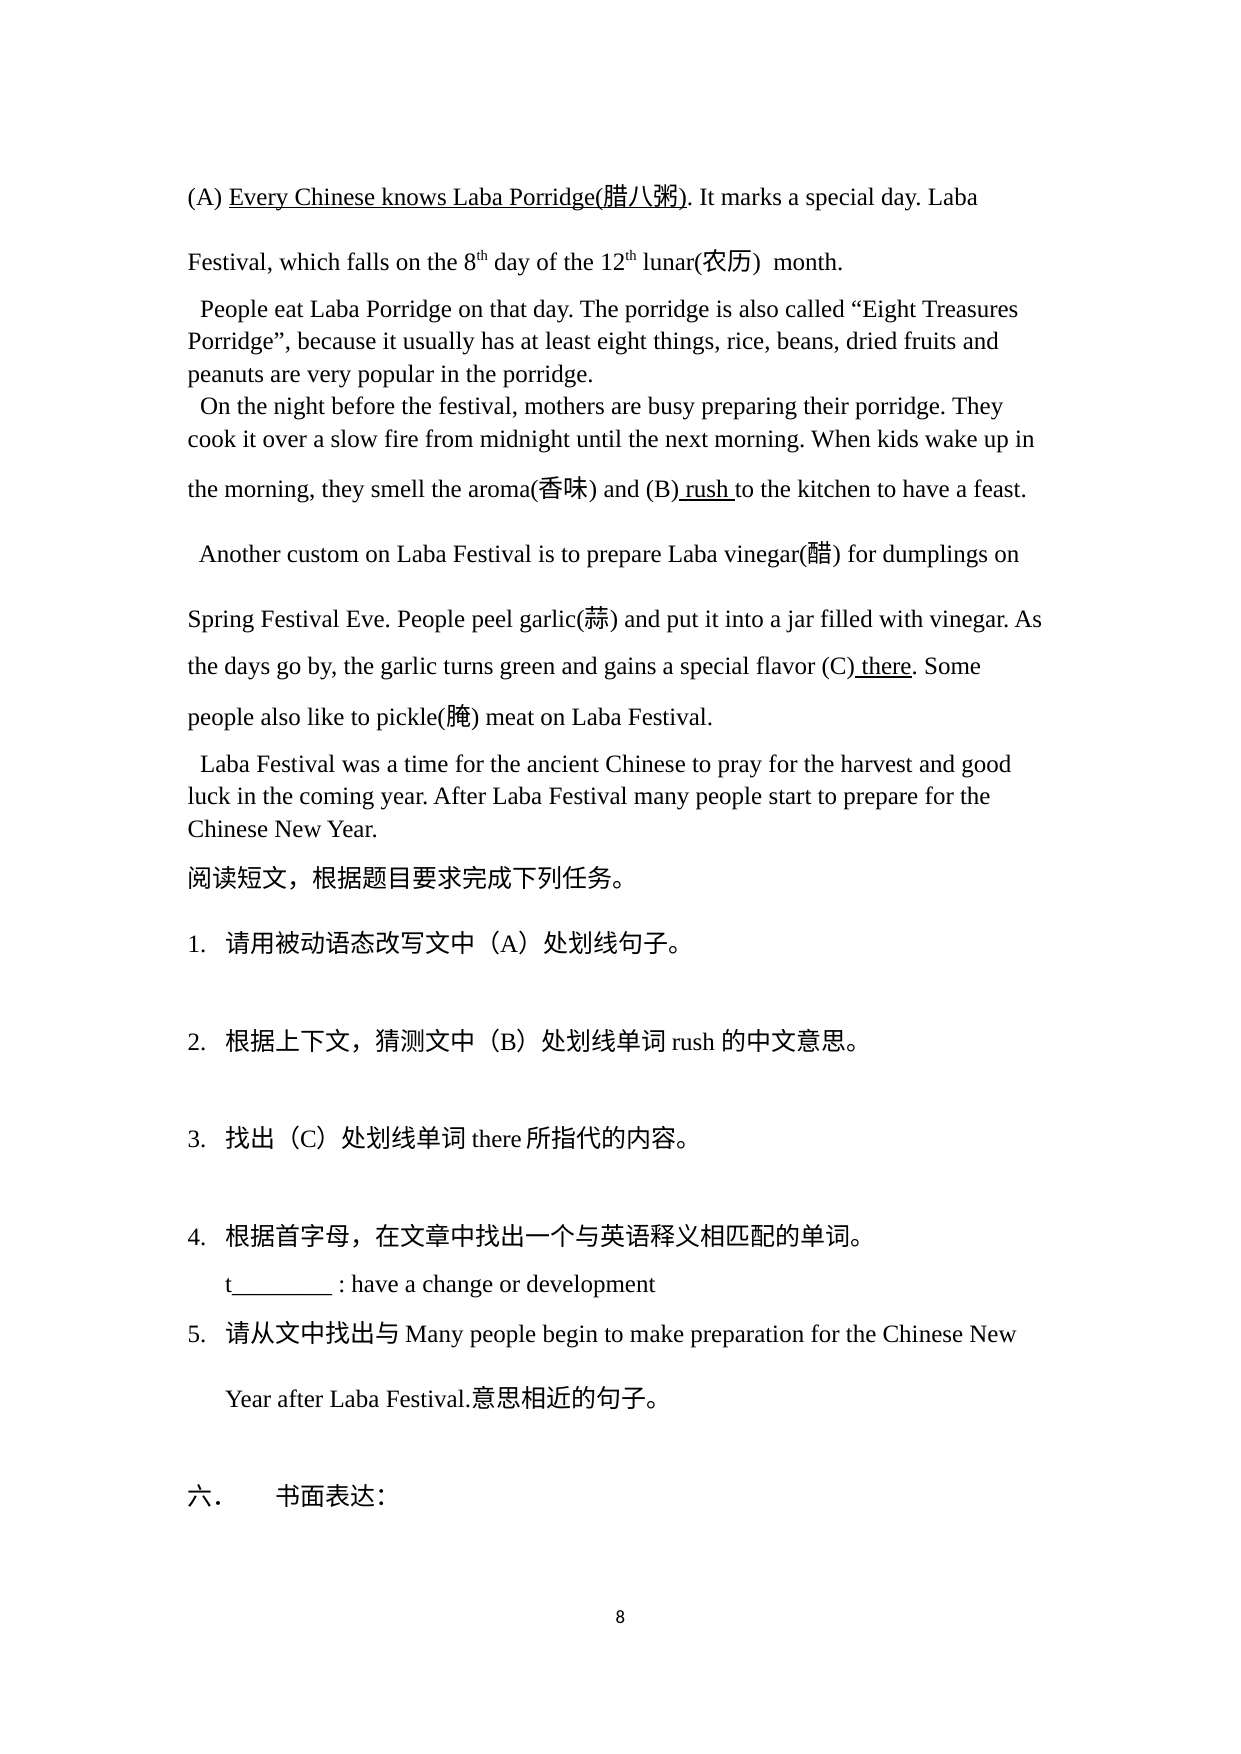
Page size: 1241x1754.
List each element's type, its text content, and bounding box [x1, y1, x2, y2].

text Another custom on Laba Festival is to prepare Laba vinegar(醋) for dumplings on Spring Festival Eve. People peel garlic(蒜) and put it into a jar filled with vinegar. As the days go by, the garlic turns green and gains a special flavor (C) there. Some people also like to pickle(腌) meat on Laba Festival. [187, 519, 1053, 747]
text People eat Laba Porridge on that day. The porridge is also called “Eight Treasures Porridge”, because it usually has at least eight things, rice, beans, dried fruits and peanuts are very popular in the porridge. [187, 292, 1053, 389]
list 找出（C）处划线单词there所指代的内容。 [187, 1104, 1053, 1169]
list t________ : have a change or development [225, 1267, 1053, 1299]
text (A) Every Chinese knows Laba Porridge(腊八粥). It marks a special day. Laba Festival, which falls on the 8th day of the 12th lunar(农历) month. [187, 162, 1053, 292]
list 请用被动语态改写文中（A）处划线句子。 [187, 909, 1053, 974]
list 书面表达： [187, 1462, 1053, 1527]
list 根据首字母，在文章中找出一个与英语释义相匹配的单词。 [187, 1202, 1053, 1267]
text 阅读短文，根据题目要求完成下列任务。 [187, 844, 1053, 909]
list 请从文中找出与Many people begin to make preparation for the Chinese New Year after Laba Festival.意思相近的句子。 [187, 1299, 1053, 1429]
text On the night before the festival, mothers are busy preparing their porridge. They cook it over a slow fire from midnight until the next morning. When kids wake up in the morning, they smell the aroma(香味) and (B) rush to the kitchen to have a feast. [187, 389, 1053, 519]
text Laba Festival was a time for the ancient Chinese to pray for the harvest and good luck in the coming year. After Laba Festival many people start to prepare for the Chinese New Year. [187, 747, 1053, 844]
list 根据上下文，猜测文中（B）处划线单词rush 的中文意思。 [187, 1007, 1053, 1072]
